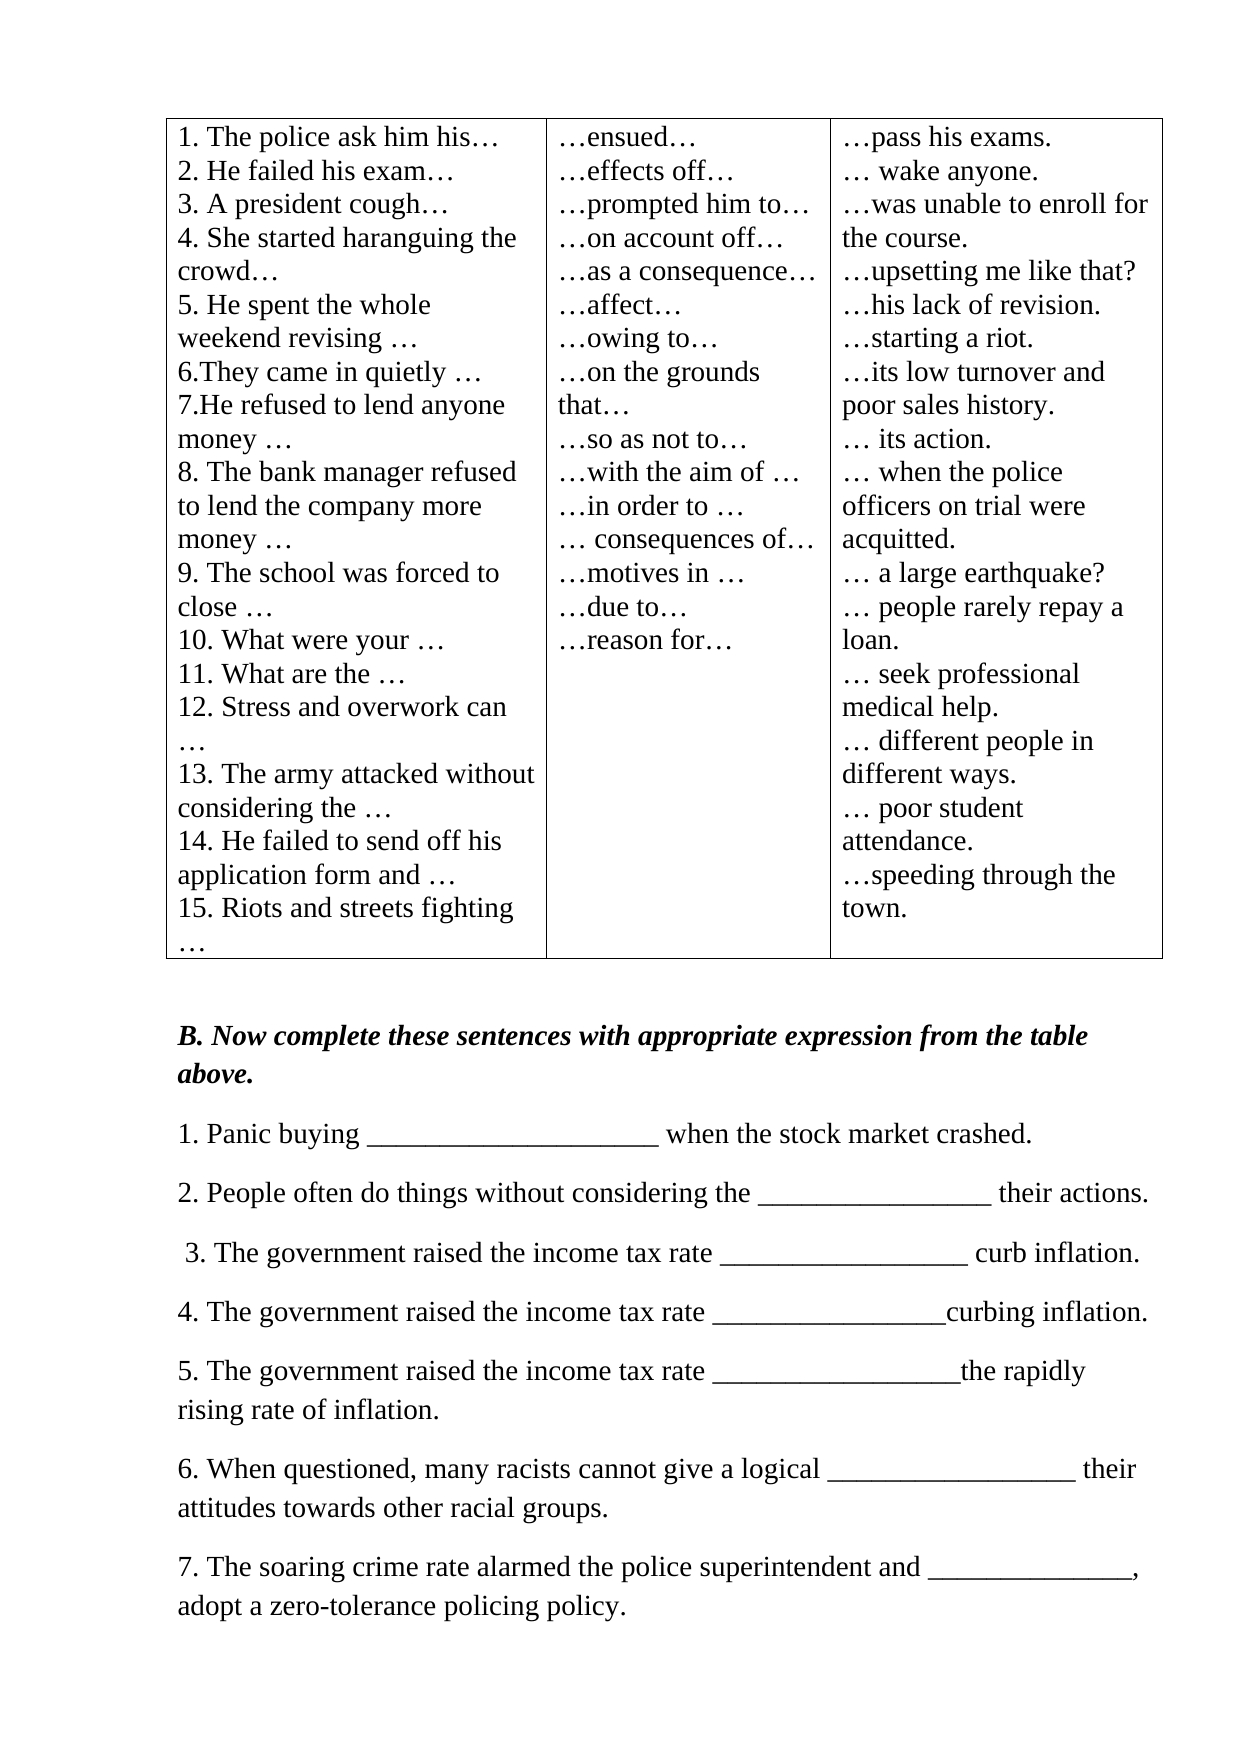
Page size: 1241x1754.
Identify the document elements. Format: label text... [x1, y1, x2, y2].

text 7. The soaring crime rate alarmed the police superintendent and ______________, adopt a zero-tolerance policing policy. [177, 1549, 1152, 1621]
table_header 1. The police ask him his… 2. He failed his exam… 3. A president cough… 4. She started haranguing the crowd… 5. He spent the whole weekend revising … 6.They came in quietly … 7.He refused to lend anyone money … 8. The bank manager refused to lend the company more money … 9. The school was forced to close … 10. What were your … 11. What are the … 12. Stress and overwork can … 13. The army attacked without considering the … 14. He failed to send off his application form and … 15. Riots and streets fighting … [167, 119, 546, 958]
text 5. The government raised the income tax rate _________________the rapidly rising rate of inflation. [177, 1353, 1152, 1426]
text 1. Panic buying ____________________ when the stock market crashed. [177, 1116, 1152, 1149]
text B. Now complete these sentences with appropriate expression from the table above. [177, 1018, 1152, 1090]
table_header …pass his exams. … wake anyone. …was unable to enroll for the course. …upsetting me like that? …his lack of revision. …starting a riot. …its low turnover and poor sales history. … its action. … when the police officers on trial were acquitted. … a large earthquake? … people rarely repay a loan. … seek professional medical help. … different people in different ways. … poor student attendance. …speeding through the town. [831, 119, 1162, 958]
text 2. People often do things without considering the ________________ their actions. [177, 1175, 1152, 1209]
text 3. The government raised the income tax rate _________________ curb inflation. [177, 1235, 1152, 1268]
text 4. The government raised the income tax rate ________________curbing inflation. [177, 1294, 1152, 1328]
table_header …ensued… …effects off… …prompted him to… …on account off… …as a consequence… …affect… …owing to… …on the grounds that… …so as not to… …with the aim of … …in order to … … consequences of… …motives in … …due to… …reason for… [547, 119, 830, 958]
text 6. When questioned, many racists cannot give a logical _________________ their attitudes towards other racial groups. [177, 1451, 1152, 1523]
